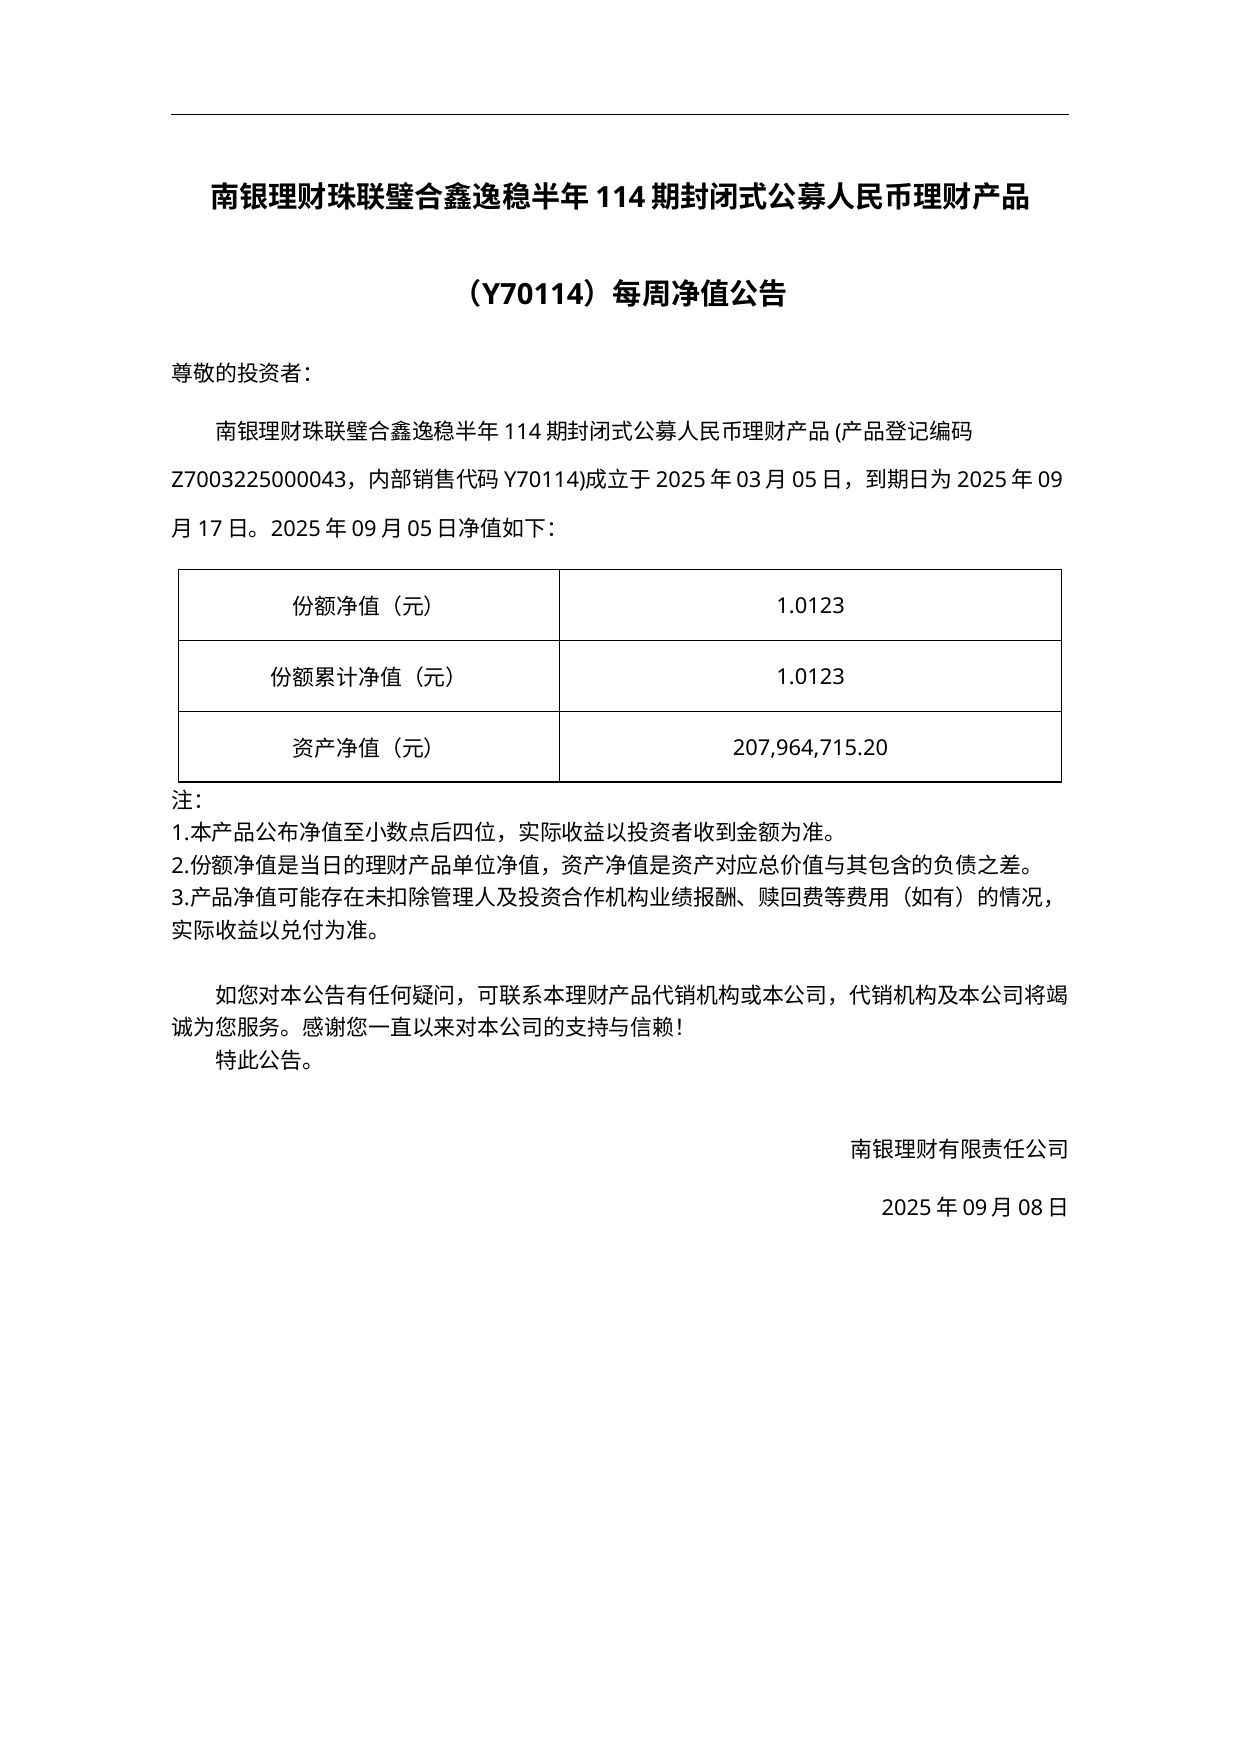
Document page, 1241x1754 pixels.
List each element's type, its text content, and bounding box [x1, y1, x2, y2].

text 特此公告。 [171, 1042, 1069, 1075]
table_header 1.0123 [560, 570, 1061, 640]
text 南银理财珠联璧合鑫逸稳半年114期封闭式公募人民币理财产品（Y70114）每周净值公告 [171, 162, 1069, 324]
text 2.份额净值是当日的理财产品单位净值，资产净值是资产对应总价值与其包含的负债之差。 [171, 847, 1069, 880]
text 注： [171, 782, 1069, 815]
text 南银理财珠联璧合鑫逸稳半年114期封闭式公募人民币理财产品 (产品登记编码Z7003225000043，内部销售代码Y70114)成立于2025年03月05日，到期日为2025年09月17日。2025年09月05日净值如下： [171, 413, 1069, 543]
text 1.本产品公布净值至小数点后四位，实际收益以投资者收到金额为准。 [171, 815, 1069, 847]
table_cell 资产净值（元） [179, 712, 559, 781]
text 如您对本公告有任何疑问，可联系本理财产品代销机构或本公司，代销机构及本公司将竭诚为您服务。感谢您一直以来对本公司的支持与信赖！ [171, 977, 1069, 1042]
table_cell 207,964,715.20 [560, 712, 1061, 781]
table_cell 1.0123 [560, 641, 1061, 711]
text 南银理财有限责任公司 [171, 1132, 1069, 1164]
text 尊敬的投资者： [171, 355, 1069, 388]
table_header 份额净值（元） [179, 570, 559, 640]
text 3.产品净值可能存在未扣除管理人及投资合作机构业绩报酬、赎回费等费用（如有）的情况，实际收益以兑付为准。 [171, 880, 1069, 945]
table_cell 份额累计净值（元） [179, 641, 559, 711]
text 2025年09月08日 [171, 1190, 1069, 1222]
